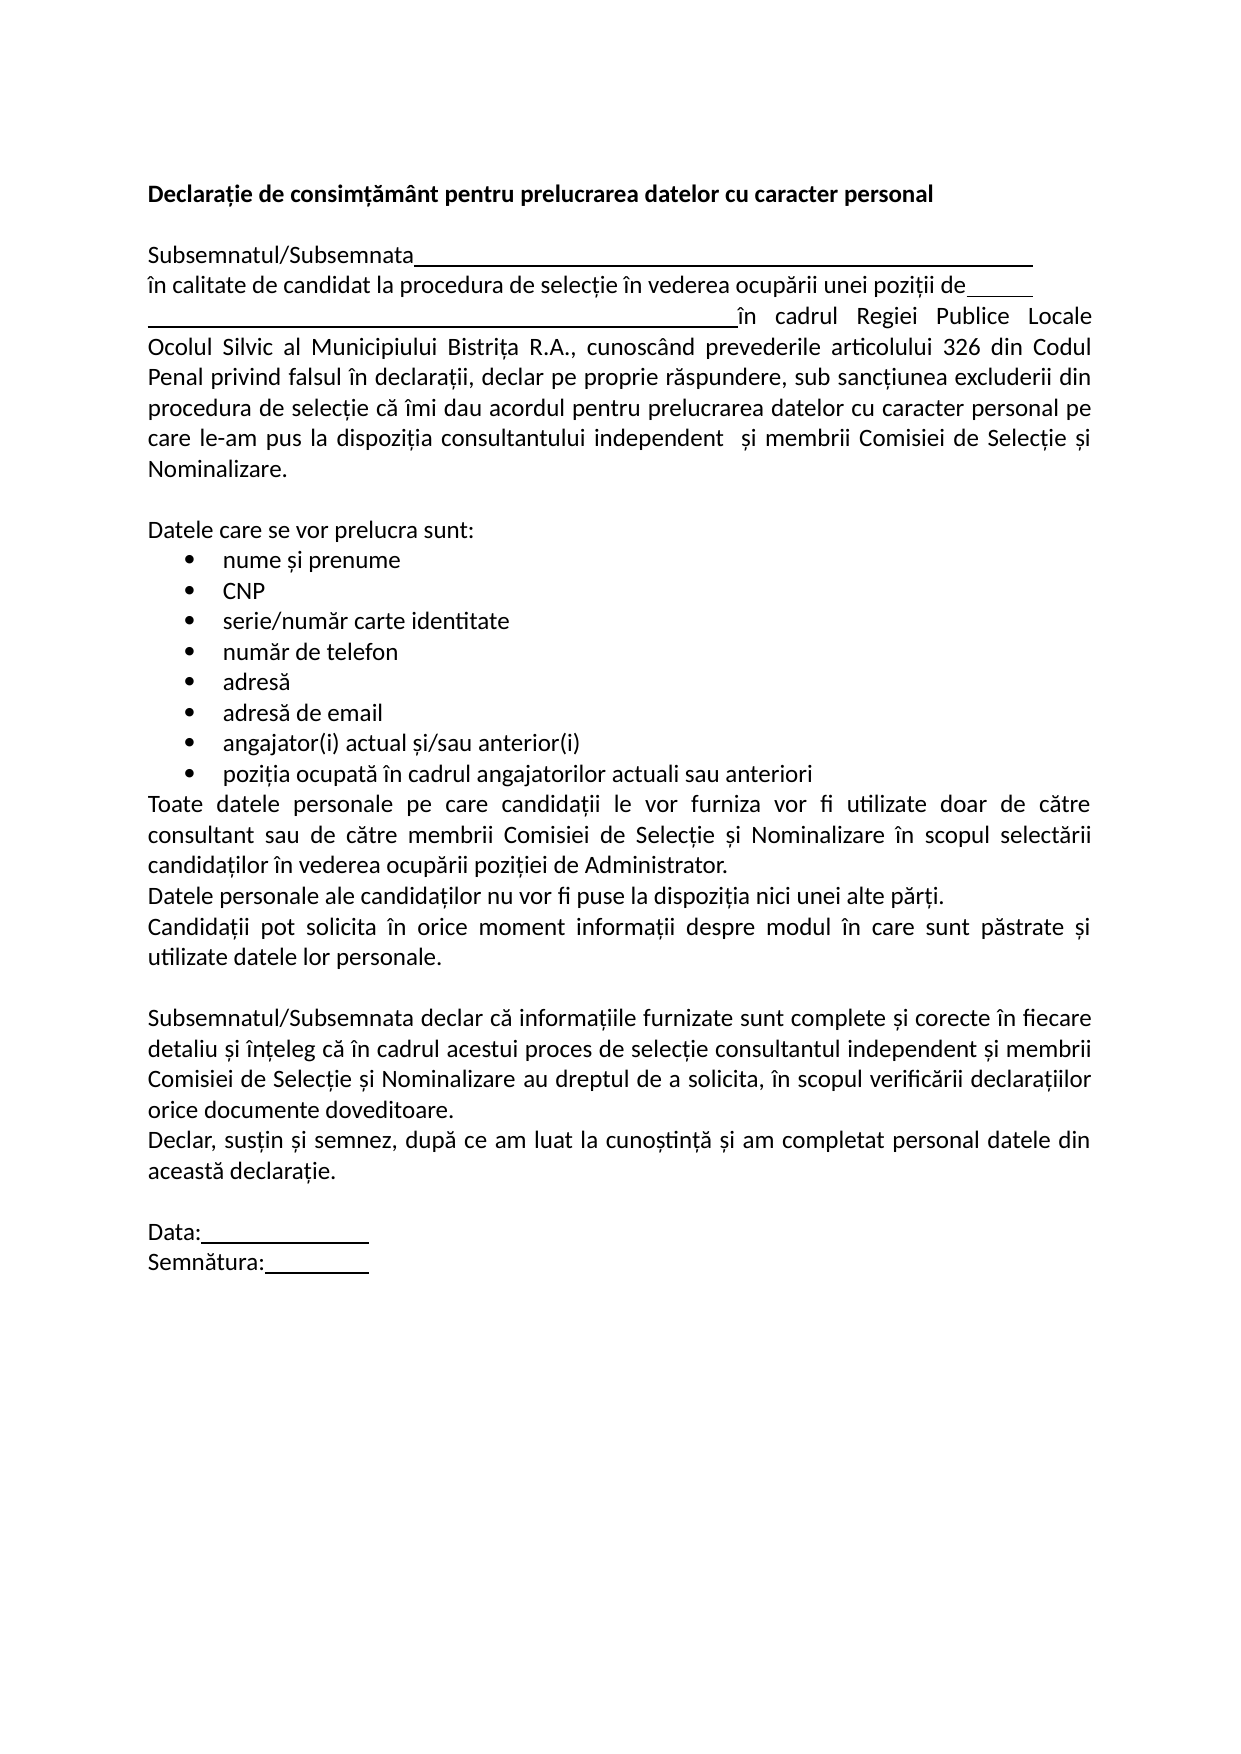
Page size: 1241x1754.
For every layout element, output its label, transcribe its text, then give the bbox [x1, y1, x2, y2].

list nume și prenume [185, 544, 1093, 575]
text Data: [148, 1216, 1093, 1246]
list număr de telefon [185, 636, 1093, 666]
list serie/număr carte identitate [185, 605, 1093, 636]
list adresă [185, 666, 1093, 697]
text Declar, susțin și semnez, după ce am luat la cunoștință și am completat personal datele din această declarație. [148, 1124, 1093, 1185]
list angajator(i) actual și/sau anterior(i) [185, 727, 1093, 758]
text Toate datele personale pe care candidații le vor furniza vor fi utilizate doar de către consultant sau de către membrii Comisiei de Selecție și Nominalizare în scopul selectării candidaților în vederea ocupării poziției de Administrator. [148, 788, 1093, 880]
text Candidații pot solicita în orice moment informații despre modul în care sunt păstrate și utilizate datele lor personale. [148, 911, 1093, 972]
text Subsemnatul/Subsemnata declar că informațiile furnizate sunt complete și corecte în fiecare detaliu și înțeleg că în cadrul acestui proces de selecție consultantul independent și membrii Comisiei de Selecție și Nominalizare au dreptul de a solicita, în scopul verificării declarațiilor orice documente doveditoare. [148, 1002, 1093, 1124]
text Subsemnatul/Subsemnata [148, 239, 1093, 270]
text Datele care se vor prelucra sunt: [148, 514, 1093, 544]
text Datele personale ale candidaților nu vor fi puse la dispoziția nici unei alte părți. [148, 880, 1093, 911]
text Semnătura: [148, 1246, 1093, 1277]
text Declarație de consimțământ pentru prelucrarea datelor cu caracter personal [148, 178, 1093, 209]
list adresă de email [185, 697, 1093, 727]
list CNP [185, 575, 1093, 605]
text în calitate de candidat la procedura de selecție în vederea ocupării unei poziții de în cadrul Regiei Publice Locale Ocolul Silvic al Municipiului Bistrița R.A., cunoscând prevederile articolului 326 din Codul Penal privind falsul în declarații, declar pe proprie răspundere, sub sancțiunea excluderii din procedura de selecție că îmi dau acordul pentru prelucrarea datelor cu caracter personal pe care le-am pus la dispoziția consultantului independent și membrii Comisiei de Selecție și Nominalizare. [148, 270, 1093, 483]
list poziția ocupată în cadrul angajatorilor actuali sau anteriori [185, 758, 1093, 788]
